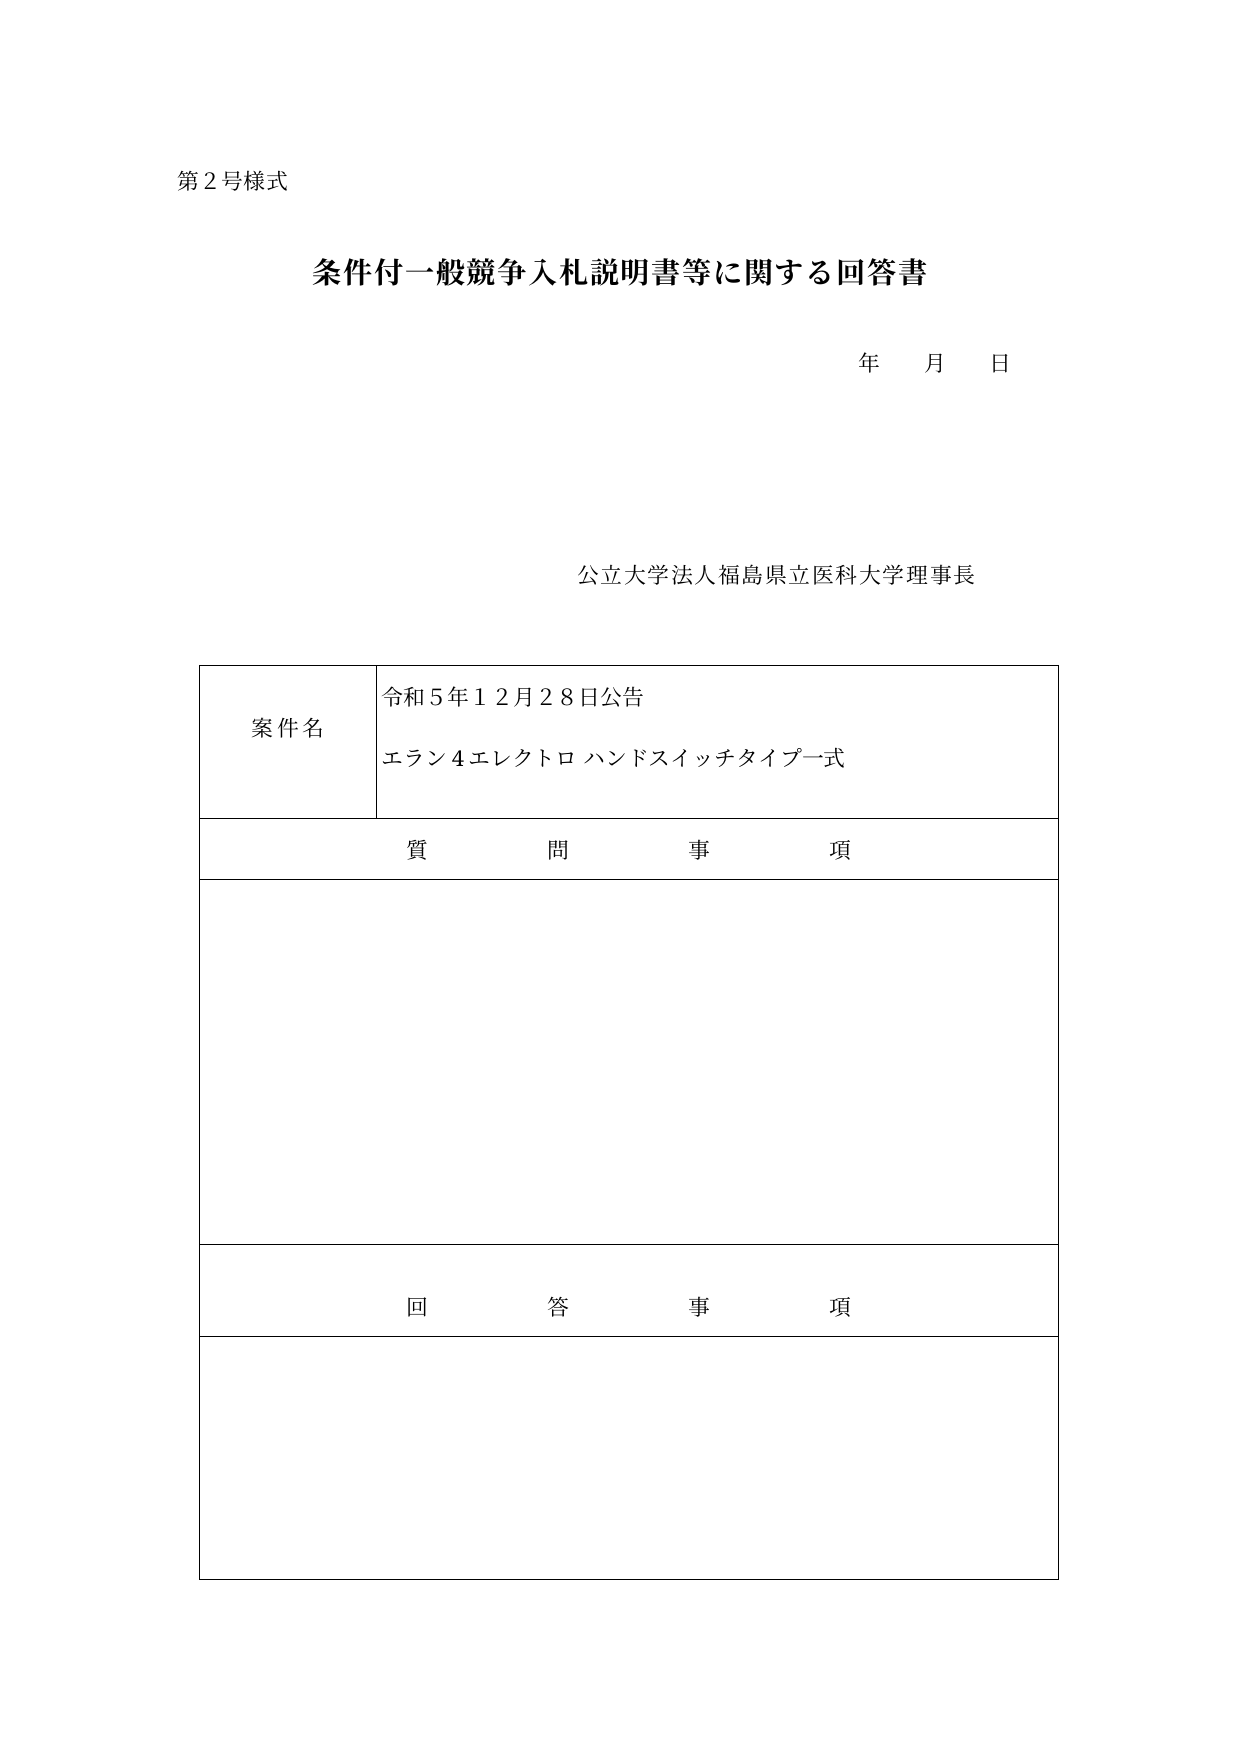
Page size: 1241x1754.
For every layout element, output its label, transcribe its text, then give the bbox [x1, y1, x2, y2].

text 第２号様式 [177, 149, 1063, 210]
text 年 月 日 [177, 331, 1063, 392]
table_header 案件名 [200, 666, 376, 817]
table_cell 質 問 事 項 [200, 819, 1058, 879]
table_header 令和５年１２月２８日公告 エラン4エレクトロ ハンドスイッチタイプ一式 [377, 666, 1058, 817]
table_cell 回 答 事 項 [200, 1245, 1058, 1336]
table_cell [200, 880, 1058, 1244]
text 条件付一般競争入札説明書等に関する回答書 [177, 240, 1063, 301]
text 公立大学法人福島県立医科大学理事長 [177, 543, 1063, 604]
table_cell [200, 1337, 1058, 1579]
